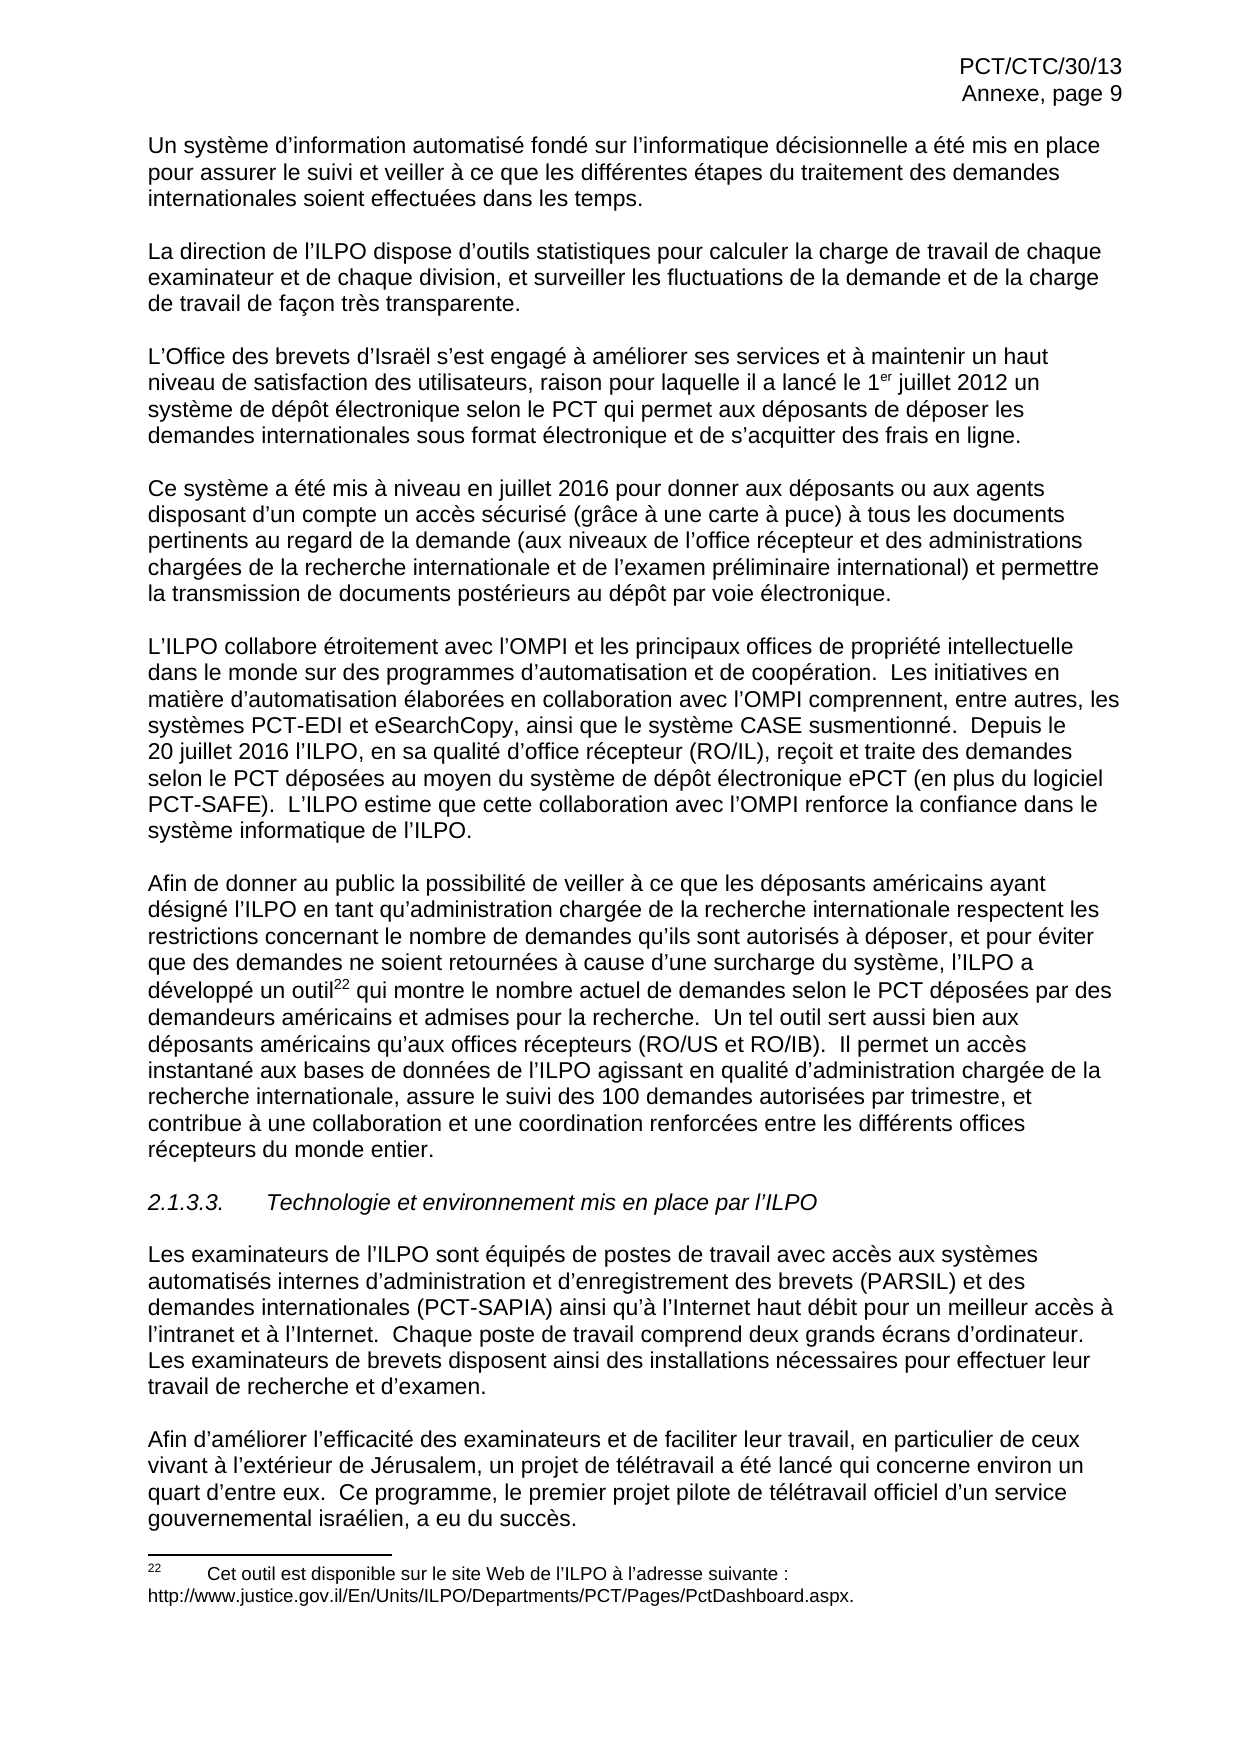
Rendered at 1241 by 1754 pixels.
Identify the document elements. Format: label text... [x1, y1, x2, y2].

text L’ILPO collabore étroitement avec l’OMPI et les principaux offices de propriété intellectuelle dans le monde sur des programmes d’automatisation et de coopération. Les initiatives en matière d’automatisation élaborées en collaboration avec l’OMPI comprennent, entre autres, les systèmes PCT-EDI et eSearchCopy, ainsi que le système CASE susmentionné. Depuis le 20 juillet 2016 l’ILPO, en sa qualité d’office récepteur (RO/IL), reçoit et traite des demandes selon le PCT déposées au moyen du système de dépôt électronique ePCT (en plus du logiciel PCT-SAFE). L’ILPO estime que cette collaboration avec l’OMPI renforce la confiance dans le système informatique de l’ILPO. [148, 633, 1122, 844]
text Afin d’améliorer l’efficacité des examinateurs et de faciliter leur travail, en particulier de ceux vivant à l’extérieur de Jérusalem, un projet de télétravail a été lancé qui concerne environ un quart d’entre eux. Ce programme, le premier projet pilote de télétravail officiel d’un service gouvernemental israélien, a eu du succès. [148, 1426, 1122, 1531]
text Un système d’information automatisé fondé sur l’informatique décisionnelle a été mis en place pour assurer le suivi et veiller à ce que les différentes étapes du traitement des demandes internationales soient effectuées dans les temps. [148, 132, 1122, 211]
subtitle 2.1.3.3. Technologie et environnement mis en place par l’ILPO [148, 1189, 1122, 1215]
text Les examinateurs de l’ILPO sont équipés de postes de travail avec accès aux systèmes automatisés internes d’administration et d’enregistrement des brevets (PARSIL) et des demandes internationales (PCT-SAPIA) ainsi qu’à l’Internet haut débit pour un meilleur accès à l’intranet et à l’Internet. Chaque poste de travail comprend deux grands écrans d’ordinateur. Les examinateurs de brevets disposent ainsi des installations nécessaires pour effectuer leur travail de recherche et d’examen. [148, 1241, 1122, 1399]
text Ce système a été mis à niveau en juillet 2016 pour donner aux déposants ou aux agents disposant d’un compte un accès sécurisé (grâce à une carte à puce) à tous les documents pertinents au regard de la demande (aux niveaux de l’office récepteur et des administrations chargées de la recherche internationale et de l’examen préliminaire international) et permettre la transmission de documents postérieurs au dépôt par voie électronique. [148, 475, 1122, 607]
text L’Office des brevets d’Israël s’est engagé à améliorer ses services et à maintenir un haut niveau de satisfaction des utilisateurs, raison pour laquelle il a lancé le 1er juillet 2012 un système de dépôt électronique selon le PCT qui permet aux déposants de déposer les demandes internationales sous format électronique et de s’acquitter des frais en ligne. [148, 343, 1122, 448]
text Afin de donner au public la possibilité de veiller à ce que les déposants américains ayant désigné l’ILPO en tant qu’administration chargée de la recherche internationale respectent les restrictions concernant le nombre de demandes qu’ils sont autorisés à déposer, et pour éviter que des demandes ne soient retournées à cause d’une surcharge du système, l’ILPO a développé un outil qui montre le nombre actuel de demandes selon le PCT déposées par des demandeurs américains et admises pour la recherche. Un tel outil sert aussi bien aux déposants américains qu’aux offices récepteurs (RO/US et RO/IB). Il permet un accès instantané aux bases de données de l’ILPO agissant en qualité d’administration chargée de la recherche internationale, assure le suivi des 100 demandes autorisées par trimestre, et contribue à une collaboration et une coordination renforcées entre les différents offices récepteurs du monde entier. [148, 870, 1122, 1162]
text La direction de l’ILPO dispose d’outils statistiques pour calculer la charge de travail de chaque examinateur et de chaque division, et surveiller les fluctuations de la demande et de la charge de travail de façon très transparente. [148, 238, 1122, 317]
